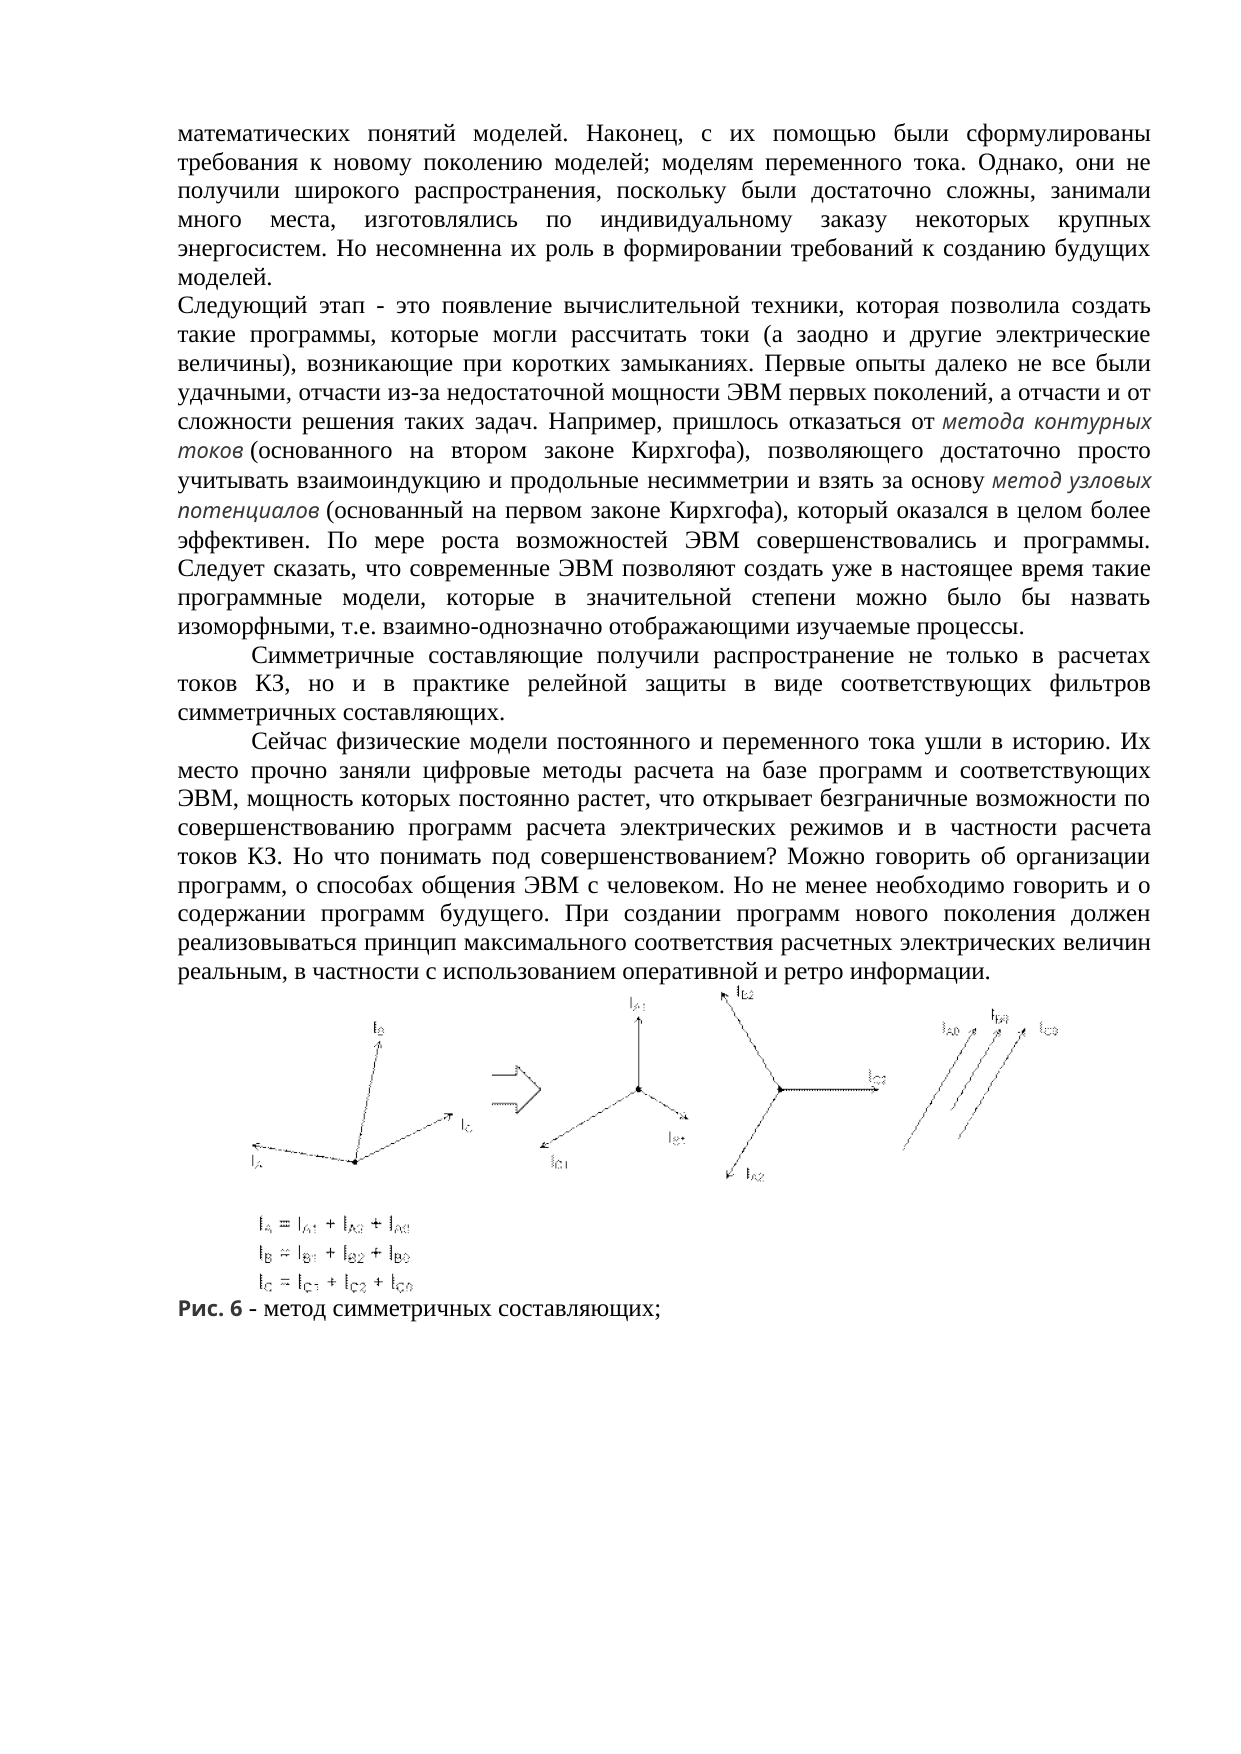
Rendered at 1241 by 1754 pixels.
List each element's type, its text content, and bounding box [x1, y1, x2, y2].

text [177, 118, 1152, 640]
picture [251, 984, 1058, 1293]
text Сейчас физические модели постоянного и переменного тока ушли в историю. Их место прочно заняли цифровые методы расчета на базе программ и соответствующих ЭВМ, мощность которых постоянно растет, что открывает безграничные возможности по совершенствованию программ расчета электрических режимов и в частности расчета токов КЗ. Но что понимать под совершенствованием? Можно говорить об организации программ, о способах общения ЭВМ с человеком. Но не менее необходимо говорить и о содержании программ будущего. При создании программ нового поколения должен реализовываться принцип максимального соответствия расчетных электрических величин реальным, в частности с использованием оперативной и ретро информации. [177, 726, 1152, 985]
text Симметричные составляющие получили распространение не только в расчетах токов КЗ, но и в практике релейной защиты в виде соответствующих фильтров симметричных составляющих. [177, 640, 1152, 726]
